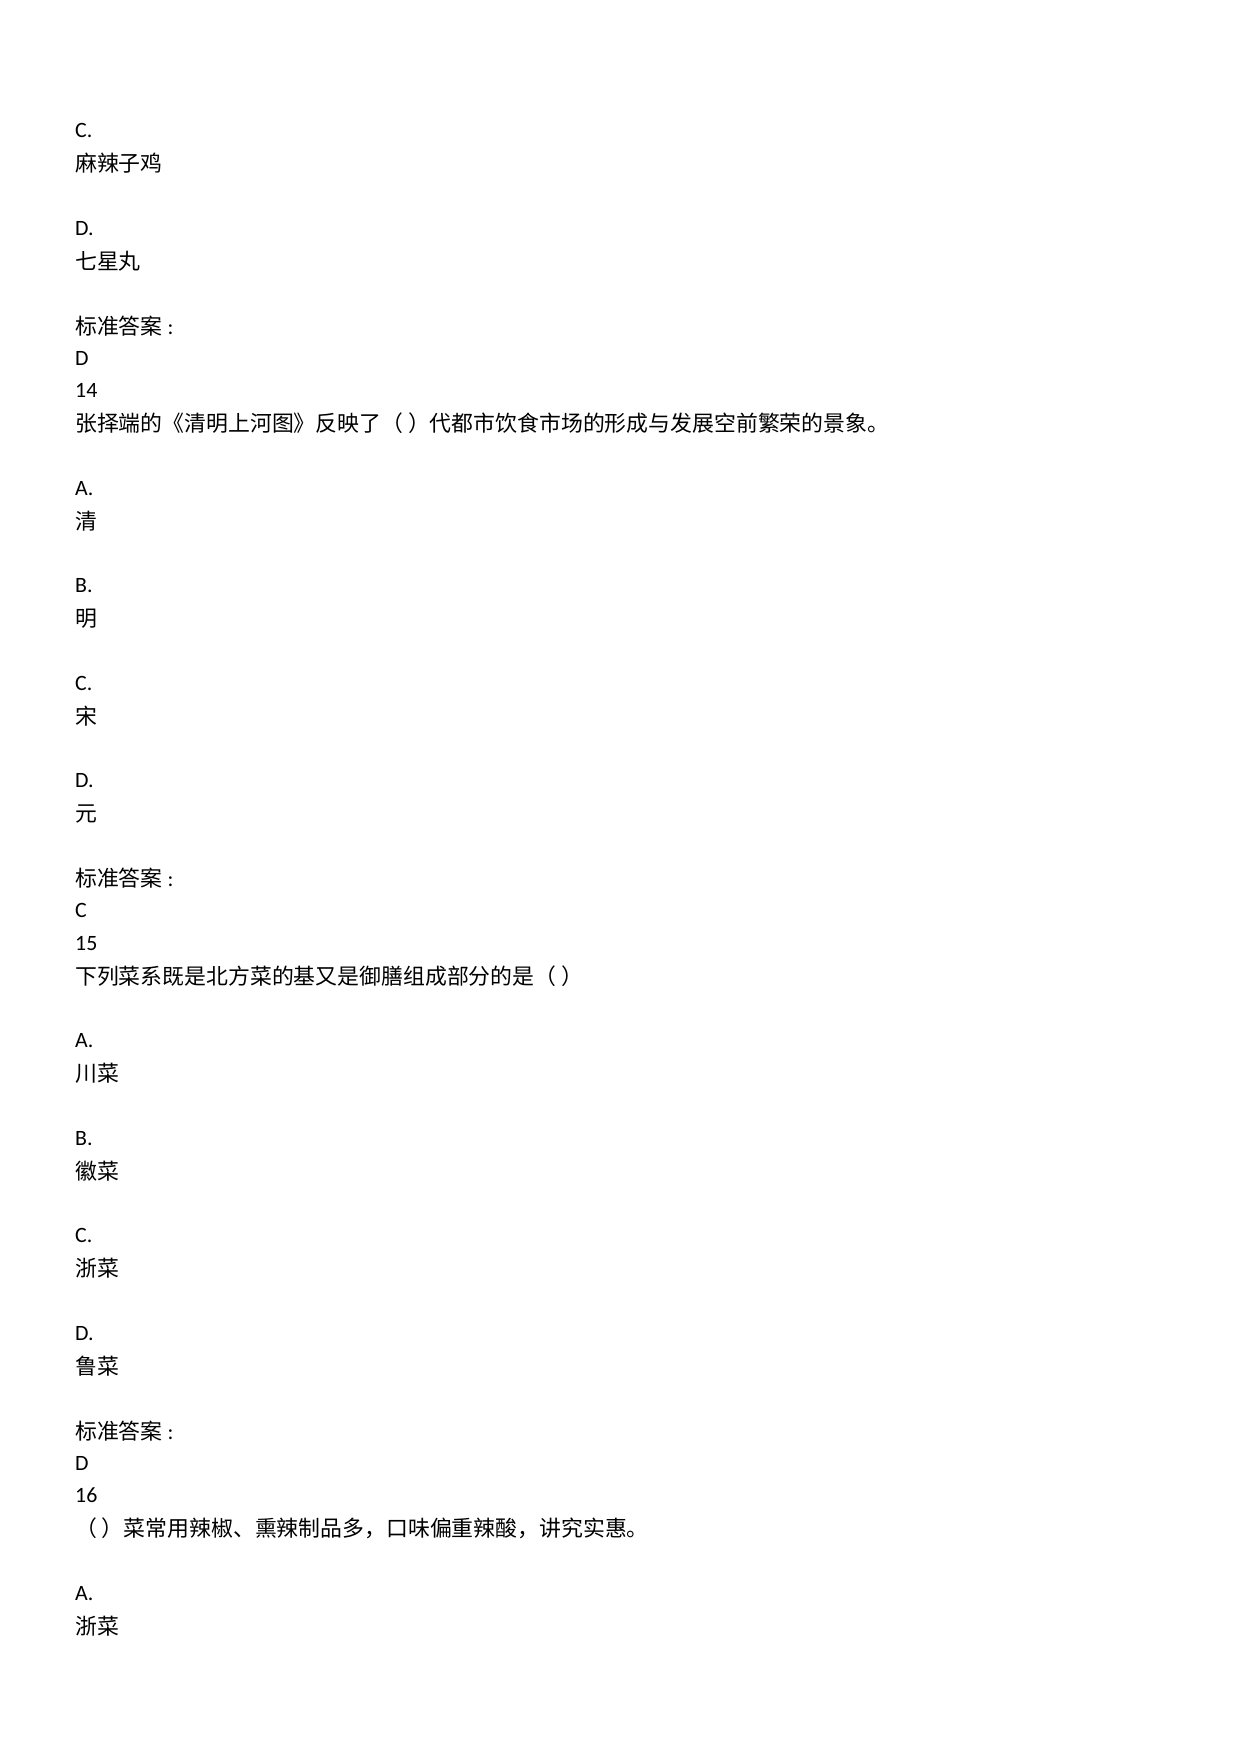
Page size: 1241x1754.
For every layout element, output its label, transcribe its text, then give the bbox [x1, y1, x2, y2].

text 徽菜 [75, 1153, 1165, 1186]
text A. [75, 471, 1165, 503]
text 清 [75, 503, 1165, 536]
text 七星丸 [75, 243, 1165, 276]
text D. [75, 1316, 1165, 1348]
text C. [75, 666, 1165, 698]
text C. [75, 1218, 1165, 1251]
text D [75, 341, 1165, 373]
text 下列菜系既是北方菜的基又是御膳组成部分的是（ ） [75, 958, 1165, 991]
text D. [75, 211, 1165, 243]
text C [75, 893, 1165, 926]
text 麻辣子鸡 [75, 146, 1165, 178]
text 明 [75, 601, 1165, 633]
text D. [75, 763, 1165, 796]
text 标准答案 : [75, 861, 1165, 893]
text 14 [75, 373, 1165, 406]
text 浙菜 [75, 1608, 1165, 1641]
text 浙菜 [75, 1251, 1165, 1283]
text 川菜 [75, 1056, 1165, 1088]
text （ ）菜常用辣椒、熏辣制品多，口味偏重辣酸，讲究实惠。 [75, 1511, 1165, 1543]
text D [75, 1446, 1165, 1478]
text A. [75, 1023, 1165, 1056]
text 16 [75, 1478, 1165, 1511]
text A. [75, 1576, 1165, 1608]
text 元 [75, 796, 1165, 828]
text 标准答案 : [75, 1413, 1165, 1446]
text 标准答案 : [75, 308, 1165, 341]
text 鲁菜 [75, 1348, 1165, 1381]
text B. [75, 1121, 1165, 1153]
text 张择端的《清明上河图》反映了（ ）代都市饮食市场的形成与发展空前繁荣的景象。 [75, 406, 1165, 438]
text 宋 [75, 698, 1165, 731]
text C. [75, 113, 1165, 146]
text B. [75, 568, 1165, 601]
text 15 [75, 926, 1165, 958]
